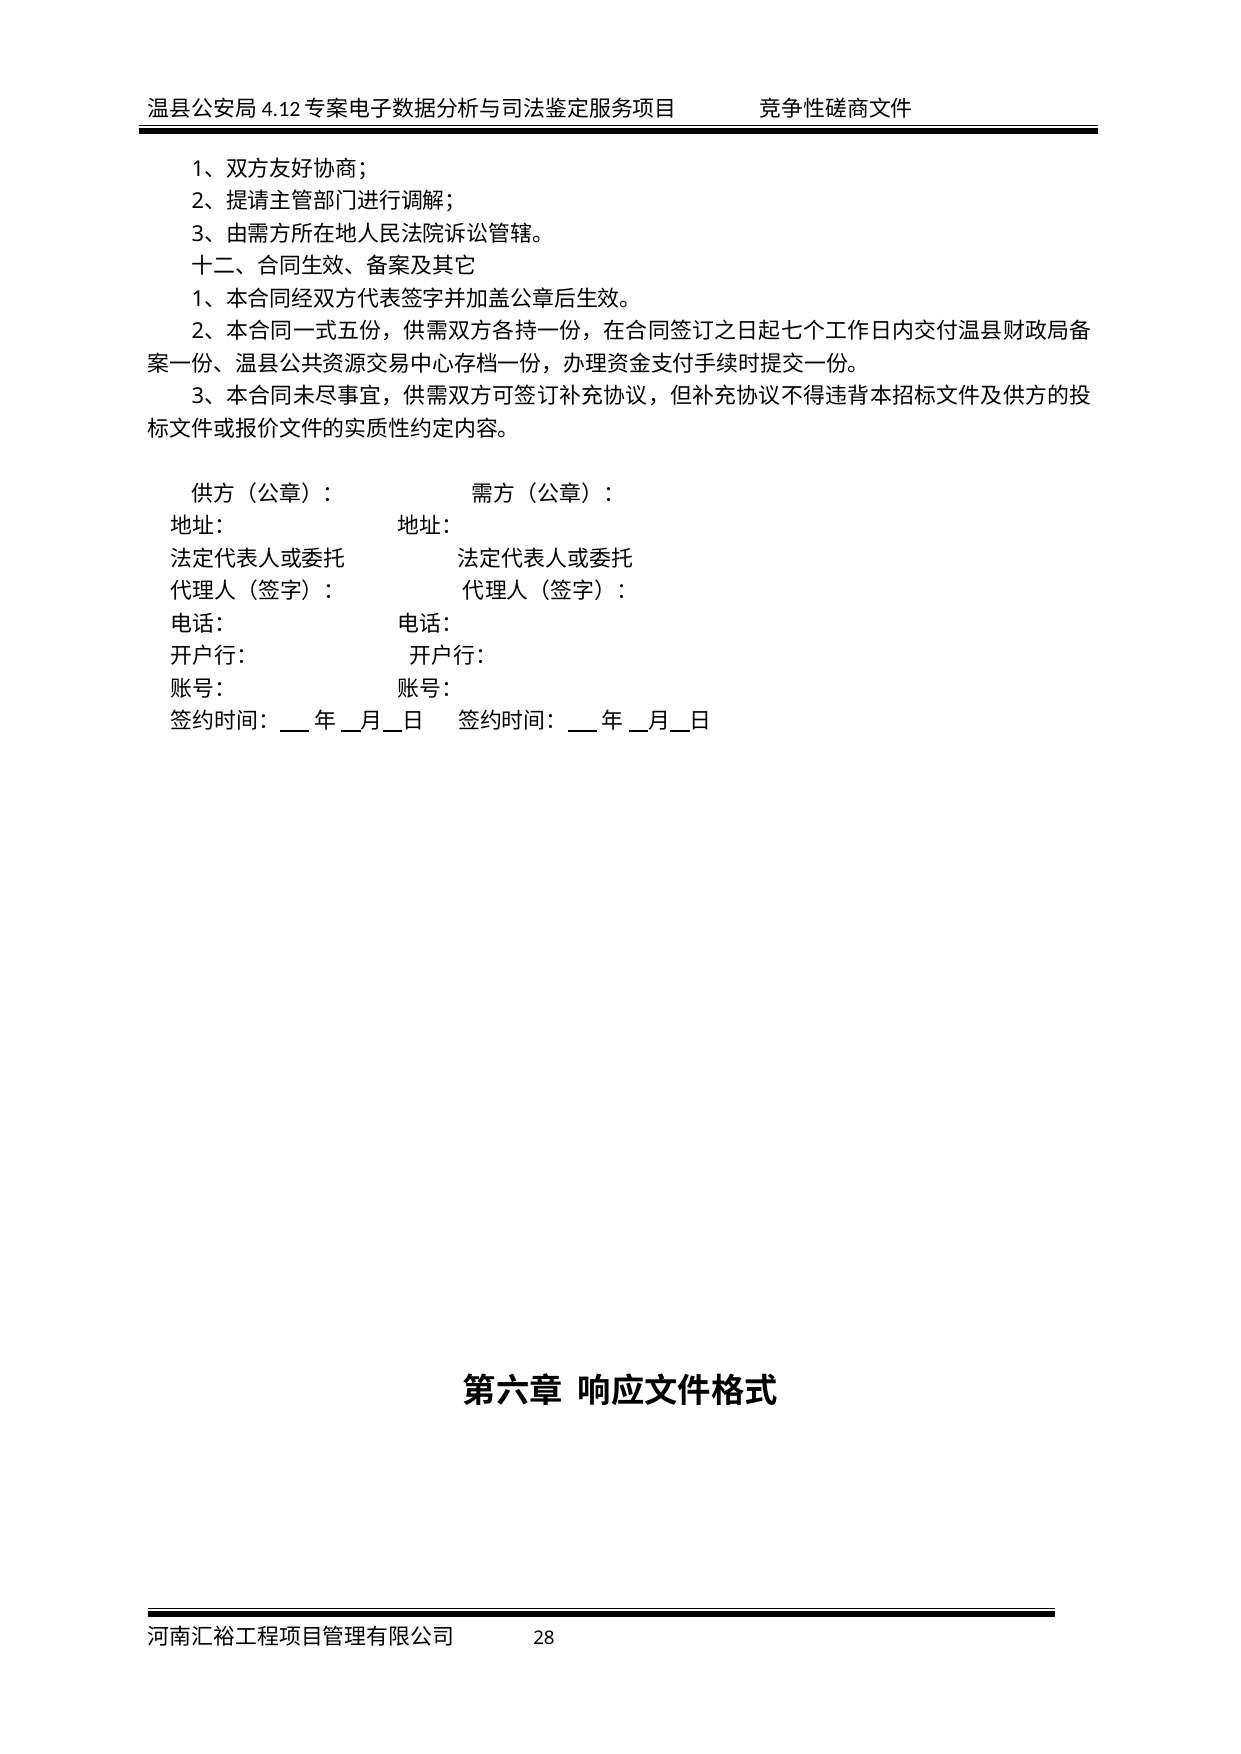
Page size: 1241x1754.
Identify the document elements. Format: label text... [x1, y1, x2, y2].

text 供方（公章）： 需方（公章）： [148, 475, 1093, 508]
title 第六章 响应文件格式 [148, 1355, 1093, 1420]
text 法定代表人或委托 法定代表人或委托 [148, 540, 1093, 573]
text 1、本合同经双方代表签字并加盖公章后生效。 [148, 280, 1093, 313]
text 3、本合同未尽事宜，供需双方可签订补充协议，但补充协议不得违背本招标文件及供方的投标文件或报价文件的实质性约定内容。 [148, 378, 1093, 443]
text 账号： 账号： [148, 670, 1093, 703]
text 代理人（签字）： 代理人（签字）： [148, 573, 1093, 605]
text 2、本合同一式五份，供需双方各持一份，在合同签订之日起七个工作日内交付温县财政局备案一份、温县公共资源交易中心存档一份，办理资金支付手续时提交一份。 [148, 313, 1093, 378]
text 3、由需方所在地人民法院诉讼管辖。 [148, 215, 1093, 248]
text 1、双方友好协商； [148, 150, 1093, 183]
text 地址： 地址： [148, 508, 1093, 540]
text 电话： 电话： [148, 605, 1093, 638]
text 开户行： 开户行： [148, 638, 1093, 670]
text 签约时间： 年 月 日 签约时间： 年 月 日 [148, 703, 1093, 735]
text 2、提请主管部门进行调解； [148, 183, 1093, 215]
text 十二、合同生效、备案及其它 [148, 248, 1093, 280]
